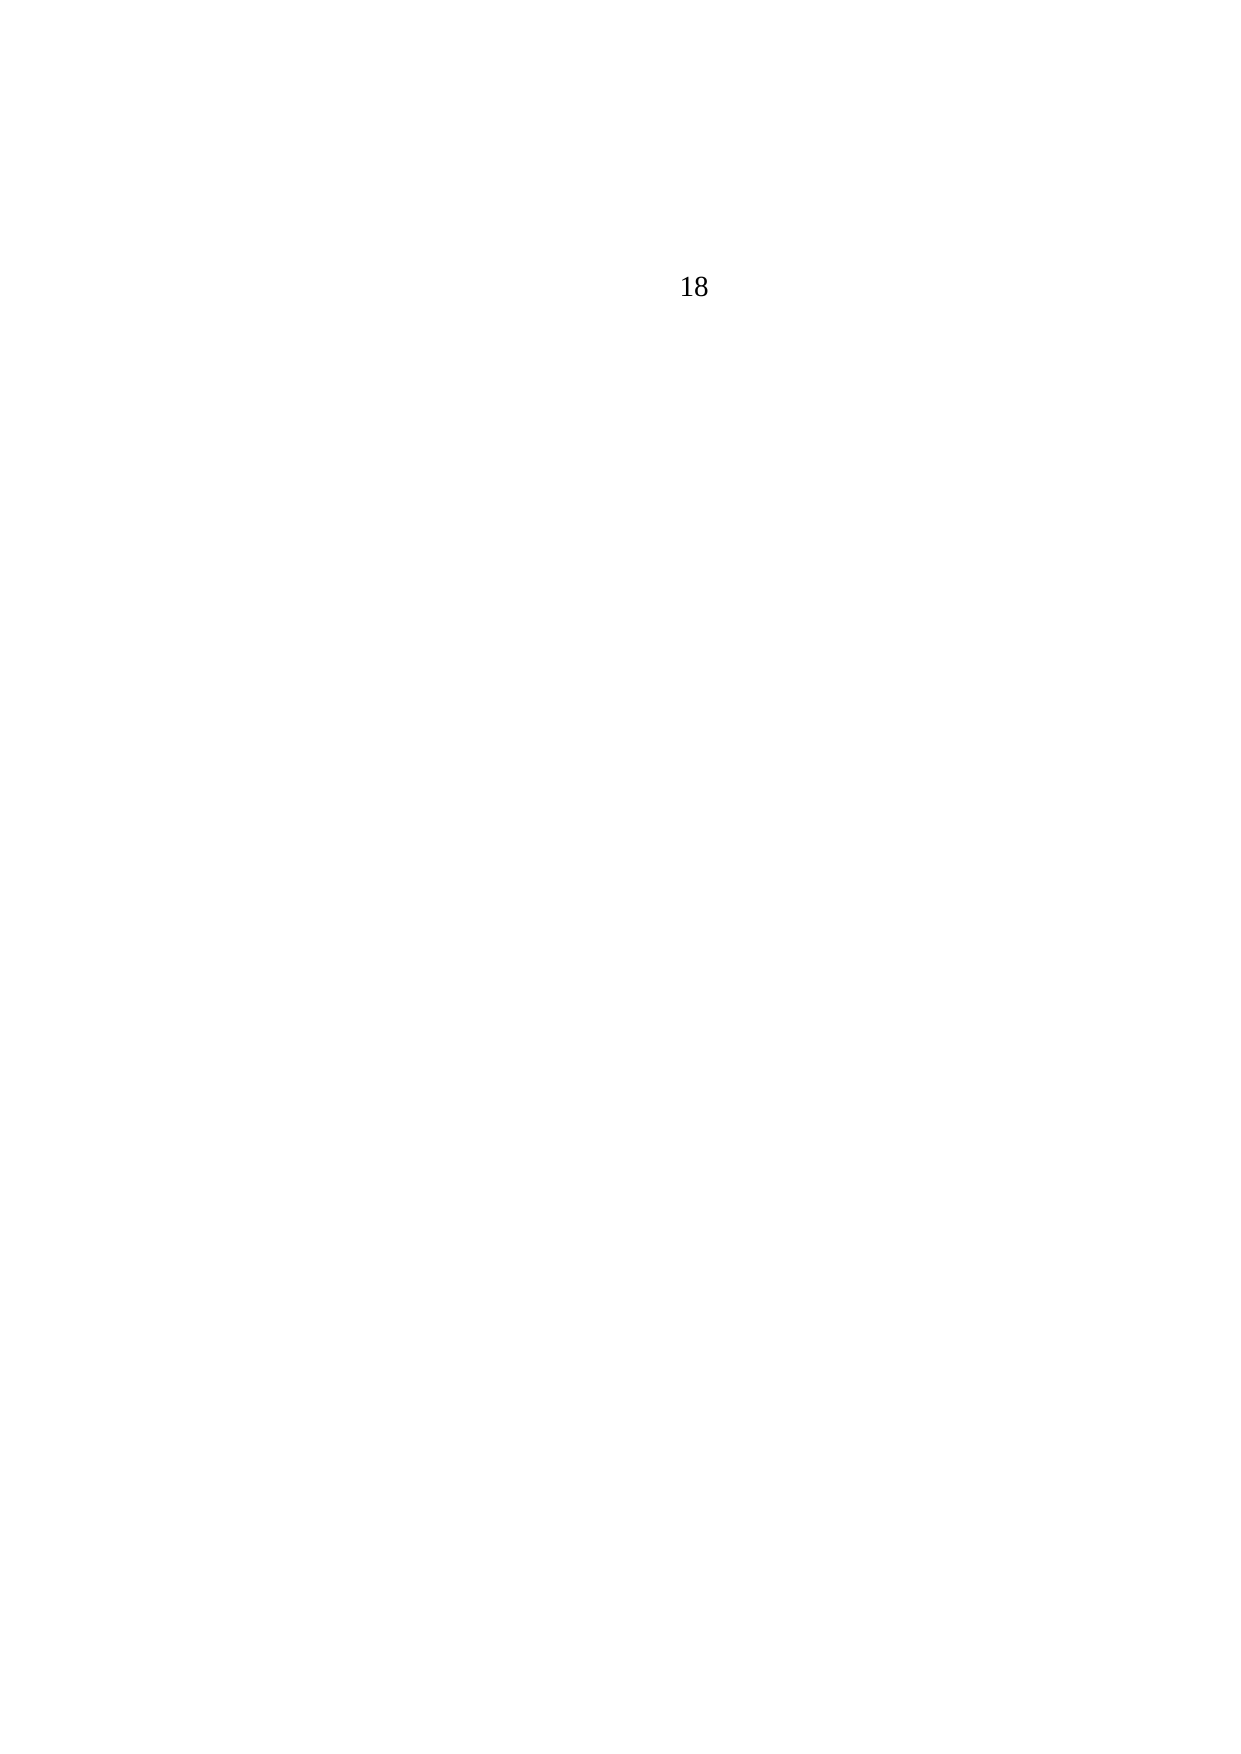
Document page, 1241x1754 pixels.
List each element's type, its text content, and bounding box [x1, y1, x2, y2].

text 18 [177, 269, 1152, 303]
